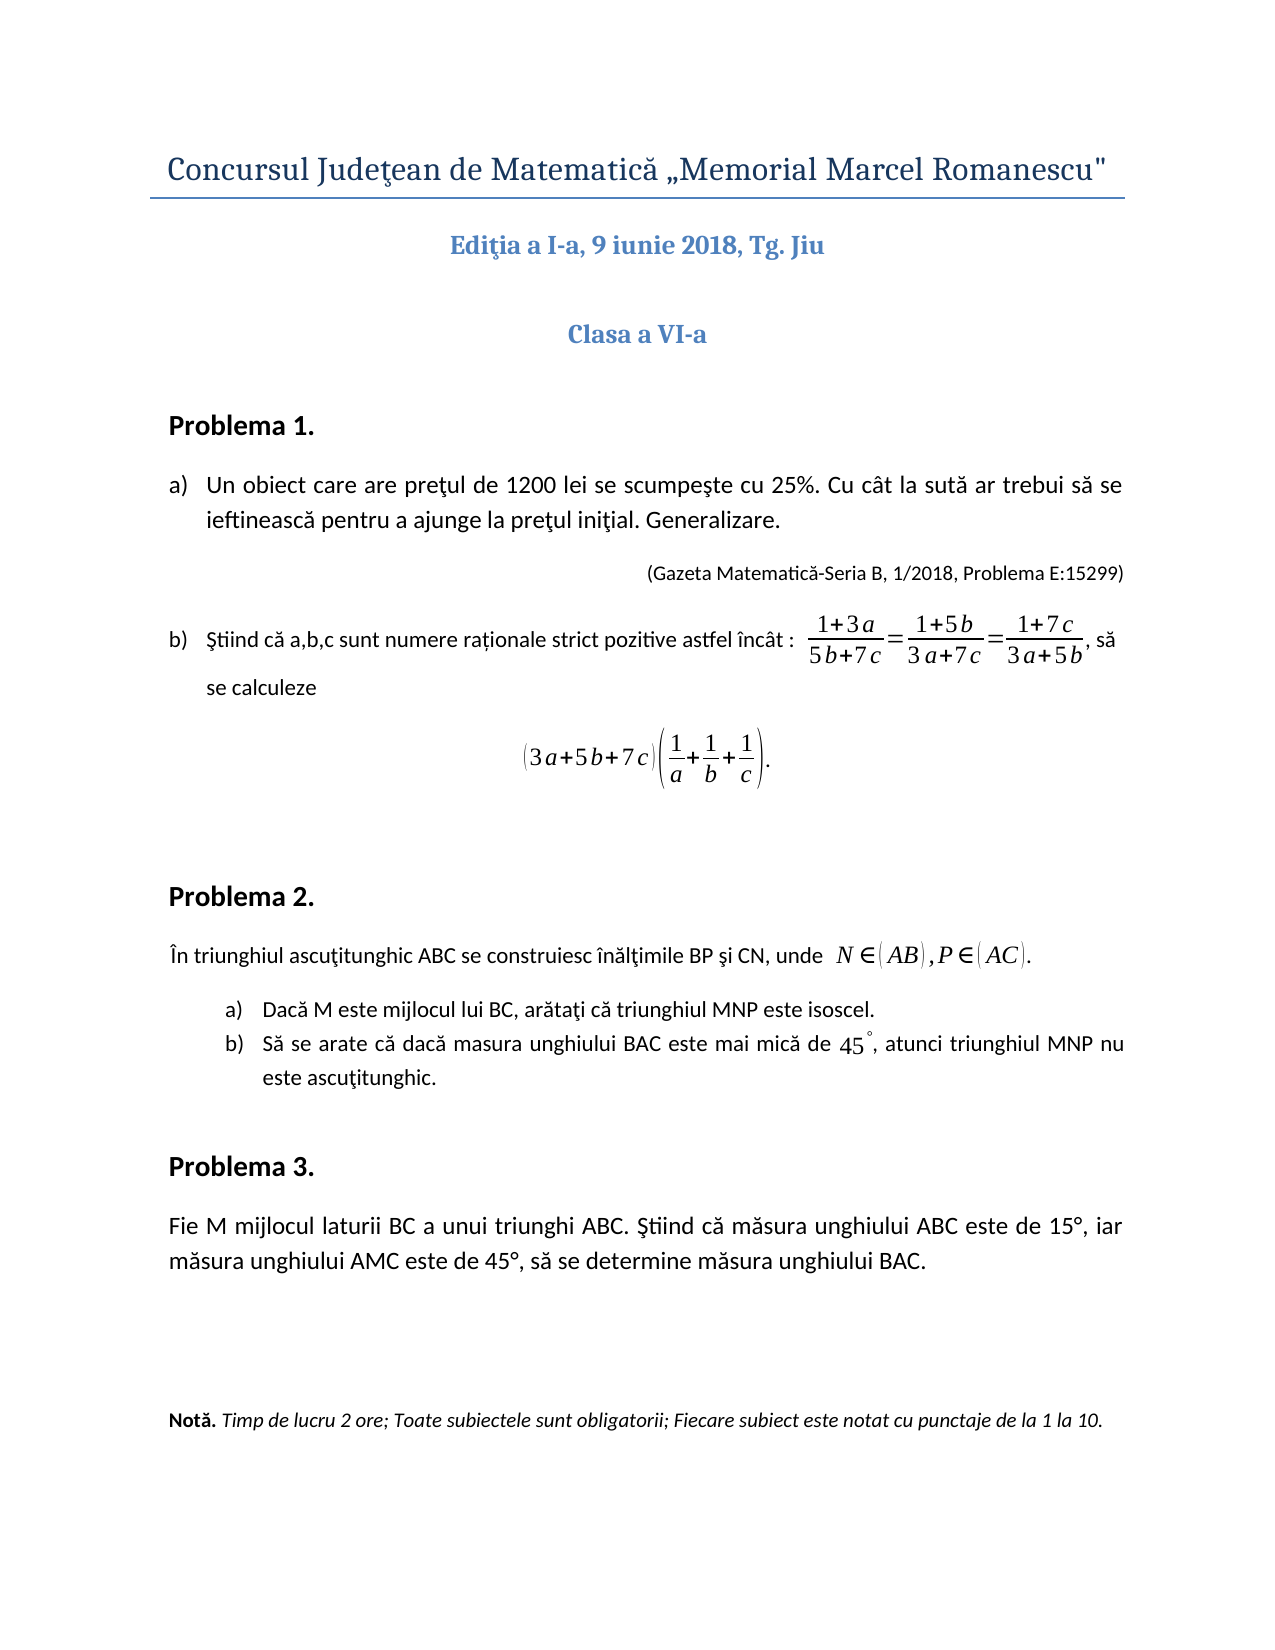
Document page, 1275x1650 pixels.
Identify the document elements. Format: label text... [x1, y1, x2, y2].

list Un obiect care are preţul de 1200 lei se scumpeşte cu 25%. Cu cât la sută ar trebui să se ieftinească pentru a ajunge la preţul iniţial. Generalizare. [169, 469, 1125, 535]
list Dacă M este mijlocul lui BC, arătaţi că triunghiul MNP este isoscel. [225, 995, 1125, 1023]
subtitle Ediţia a I-a, 9 iunie 2018, Tg. Jiu [150, 230, 1125, 261]
text (Gazeta Matematică-Seria B, 1/2018, Problema E:15299) [169, 560, 1125, 586]
list Să se arate că dacă masura unghiului BAC este mai mică de , atunci triunghiul MNP nu este ascuţitunghic. [225, 1028, 1125, 1091]
title Concursul Judeţean de Matematică „Memorial Marcel Romanescu" [150, 150, 1125, 197]
text Problema 3. [169, 1148, 1125, 1184]
text . [169, 726, 1125, 791]
subtitle Clasa a VI-a [150, 319, 1125, 350]
text Problema 1. [169, 407, 1125, 443]
text Notă. Timp de lucru 2 ore; Toate subiectele sunt obligatorii; Fiecare subiect este notat cu punctaje de la 1 la 10. [169, 1407, 1125, 1432]
list Ştiind că a,b,c sunt numere raționale strict pozitive astfel încât : , să se calculeze [169, 610, 1125, 701]
text În triunghiul ascuţitunghic ABC se construiesc înălţimile BP şi CN, unde . [150, 940, 1125, 970]
text Problema 2. [169, 878, 1125, 914]
text Fie M mijlocul laturii BC a unui triunghi ABC. Ştiind că măsura unghiului ABC este de 15°, iar măsura unghiului AMC este de 45°, să se determine măsura unghiului BAC. [169, 1210, 1125, 1275]
